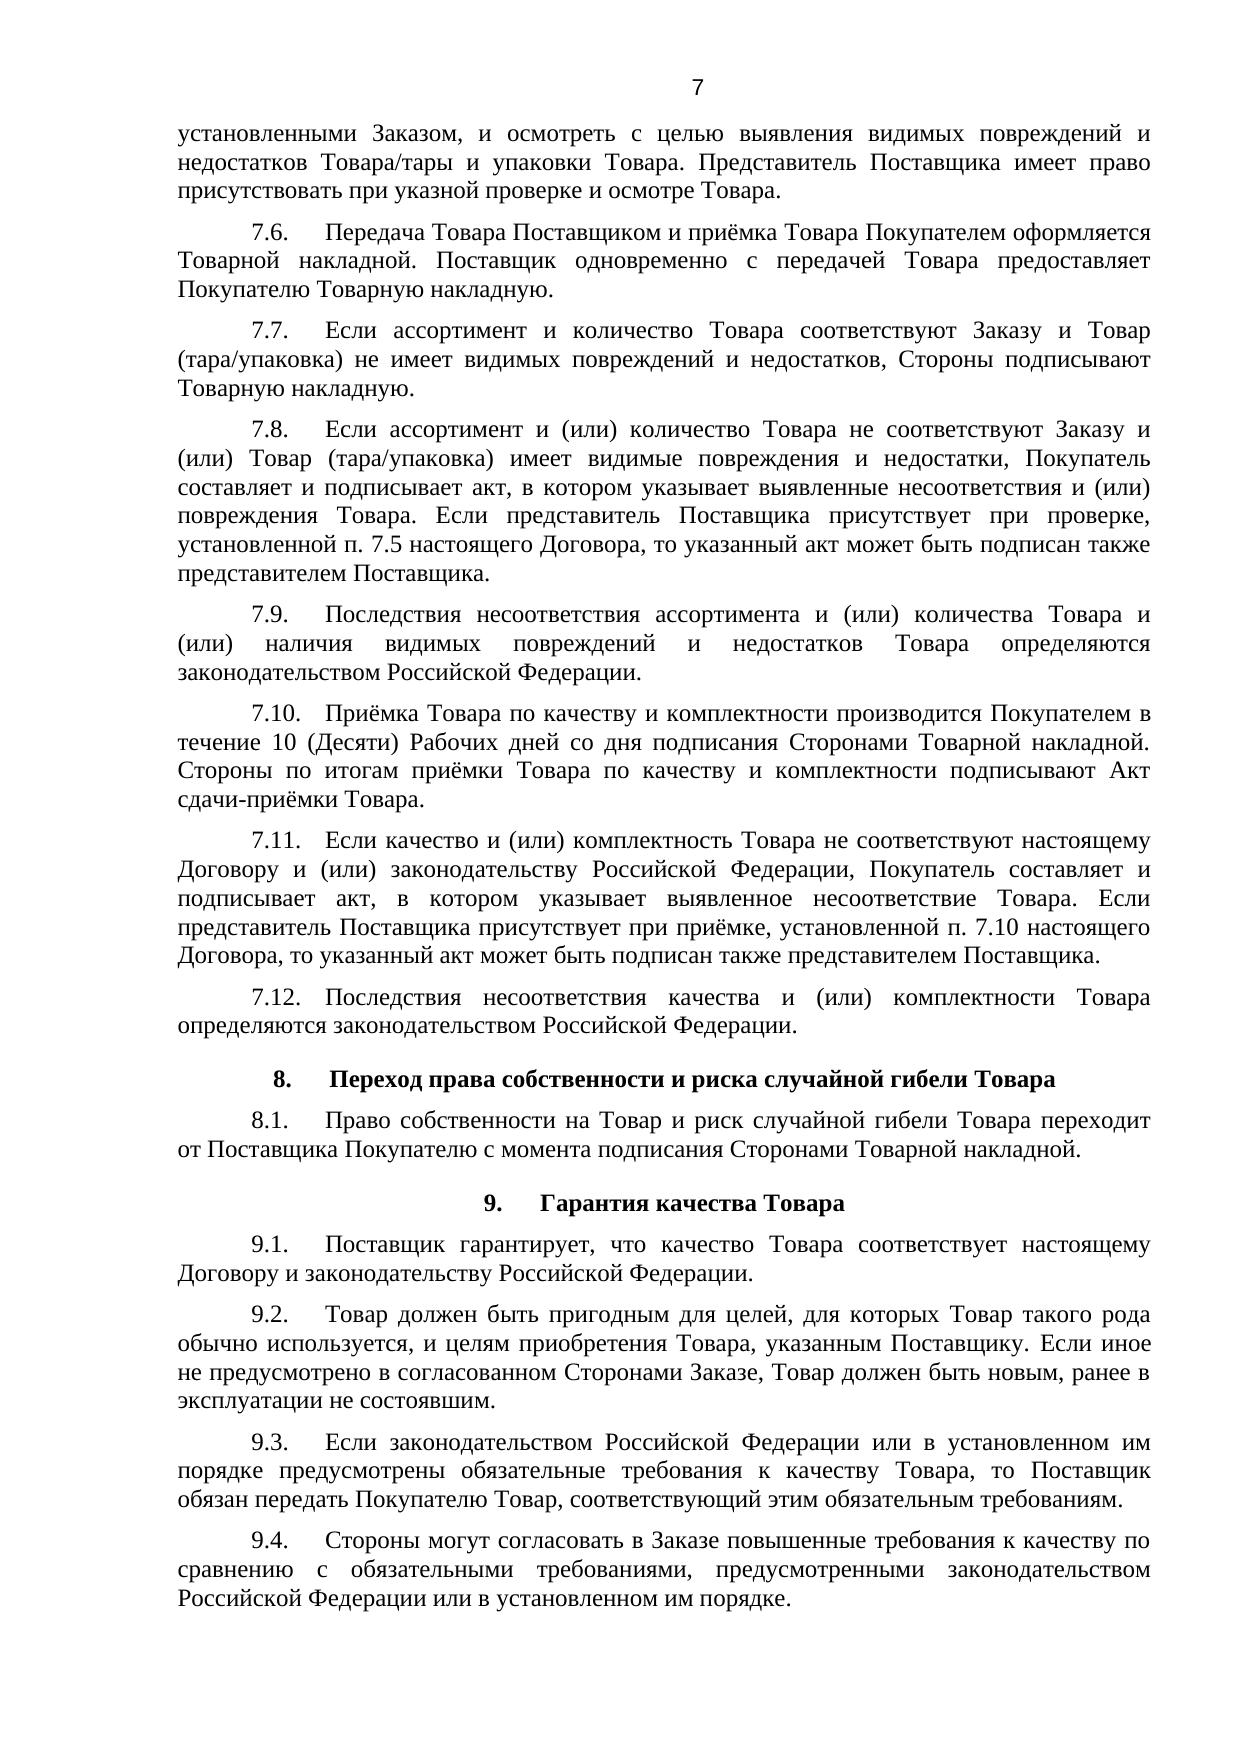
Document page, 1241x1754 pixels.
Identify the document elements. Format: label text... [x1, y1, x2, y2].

list Право собственности на Товар и риск случайной гибели Товара переходит от Поставщика Покупателю с момента подписания Сторонами Товарной накладной. [177, 1106, 1152, 1163]
list Если качество и (или) комплектность Товара не соответствуют настоящему Договору и (или) законодательству Российской Федерации, Покупатель составляет и подписывает акт, в котором указывает выявленное несоответствие Товара. Если представитель Поставщика присутствует при приёмке, установленной п. 7.10 настоящего Договора, то указанный акт может быть подписан также представителем Поставщика. [177, 826, 1152, 969]
list Последствия несоответствия ассортимента и (или) количества Товара и (или) наличия видимых повреждений и недостатков Товара определяются законодательством Российской Федерации. [177, 599, 1152, 686]
list Поставщик гарантирует, что качество Товара соответствует настоящему Договору и законодательству Российской Федерации. [177, 1229, 1152, 1287]
list Переход права собственности и риска случайной гибели Товара [177, 1064, 1152, 1093]
list Если законодательством Российской Федерации или в установленном им порядке предусмотрены обязательные требования к качеству Товара, то Поставщик обязан передать Покупателю Товар, соответствующий этим обязательным требованиям. [177, 1427, 1152, 1513]
list Гарантия качества Товара [177, 1188, 1152, 1217]
list Передача Товара Поставщиком и приёмка Товара Покупателем оформляется Товарной накладной. Поставщик одновременно с передачей Товара предоставляет Покупателю Товарную накладную. [177, 217, 1152, 303]
list Если ассортимент и количество Товара соответствуют Заказу и Товар (тара/упаковка) не имеет видимых повреждений и недостатков, Стороны подписывают Товарную накладную. [177, 316, 1152, 402]
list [177, 118, 1152, 204]
list Последствия несоответствия качества и (или) комплектности Товара определяются законодательством Российской Федерации. [177, 982, 1152, 1039]
list Товар должен быть пригодным для целей, для которых Товар такого рода обычно используется, и целям приобретения Товара, указанным Поставщику. Если иное не предусмотрено в согласованном Сторонами Заказе, Товар должен быть новым, ранее в эксплуатации не состоявшим. [177, 1299, 1152, 1414]
list Стороны могут согласовать в Заказе повышенные требования к качеству по сравнению с обязательными требованиями, предусмотренными законодательством Российской Федерации или в установленном им порядке. [177, 1526, 1152, 1612]
list Приёмка Товара по качеству и комплектности производится Покупателем в течение 10 (Десяти) Рабочих дней со дня подписания Сторонами Товарной накладной. Стороны по итогам приёмки Товара по качеству и комплектности подписывают Акт сдачи-приёмки Товара. [177, 698, 1152, 813]
